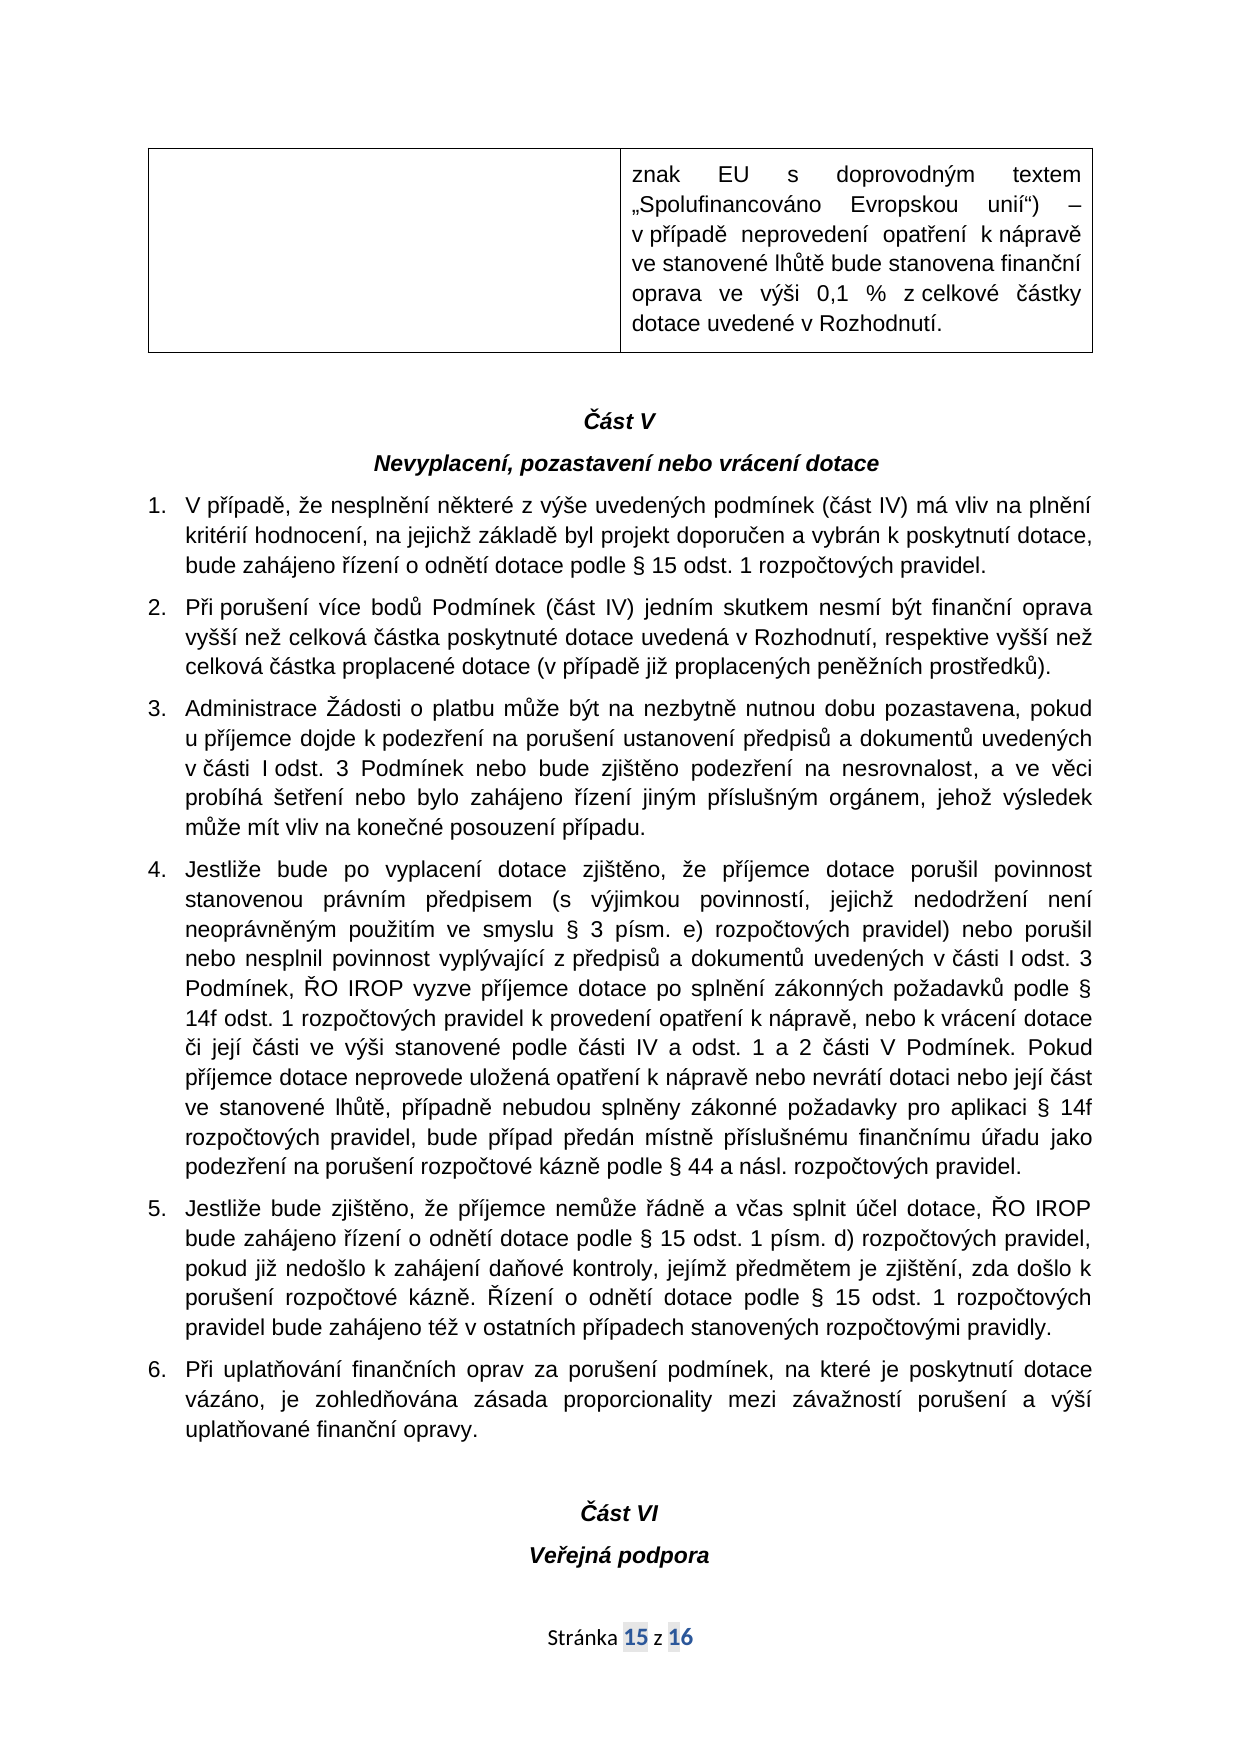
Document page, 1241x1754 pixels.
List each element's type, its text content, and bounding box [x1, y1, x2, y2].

subtitle Část V [148, 408, 1093, 434]
list Jestliže bude po vyplacení dotace zjištěno, že příjemce dotace porušil povinnost stanovenou právním předpisem (s výjimkou povinností, jejichž nedodržení není neoprávněným použitím ve smyslu § 3 písm. e) rozpočtových pravidel) nebo porušil nebo nesplnil povinnost vyplývající z předpisů a dokumentů uvedených v části I odst. 3 Podmínek, ŘO IROP vyzve příjemce dotace po splnění zákonných požadavků podle § 14f odst. 1 rozpočtových pravidel k provedení opatření k nápravě, nebo k vrácení dotace či její části ve výši stanovené podle části IV a odst. 1 a 2 části V Podmínek. Pokud příjemce dotace neprovede uložená opatření k nápravě nebo nevrátí dotaci nebo její část ve stanovené lhůtě, případně nebudou splněny zákonné požadavky pro aplikaci § 14f rozpočtových pravidel, bude případ předán místně příslušnému finančnímu úřadu jako podezření na porušení rozpočtové kázně podle § 44 a násl. rozpočtových pravidel. [148, 856, 1093, 1179]
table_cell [621, 149, 1092, 352]
list Administrace Žádosti o platbu může být na nezbytně nutnou dobu pozastavena, pokud u příjemce dojde k podezření na porušení ustanovení předpisů a dokumentů uvedených v části I odst. 3 Podmínek nebo bude zjištěno podezření na nesrovnalost, a ve věci probíhá šetření nebo bylo zahájeno řízení jiným příslušným orgánem, jehož výsledek může mít vliv na konečné posouzení případu. [148, 695, 1093, 840]
text Nevyplacení, pozastavení nebo vrácení dotace [162, 450, 1093, 476]
list Při uplatňování finančních oprav za porušení podmínek, na které je poskytnutí dotace vázáno, je zohledňována zásada proporcionality mezi závažností porušení a výší uplatňované finanční opravy. [148, 1356, 1093, 1442]
list V případě, že nesplnění některé z výše uvedených podmínek (část IV) má vliv na plnění kritérií hodnocení, na jejichž základě byl projekt doporučen a vybrán k poskytnutí dotace, bude zahájeno řízení o odnětí dotace podle § 15 odst. 1 rozpočtových pravidel. [148, 492, 1093, 578]
text Veřejná podpora [148, 1542, 1093, 1568]
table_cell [149, 149, 620, 352]
list Při porušení více bodů Podmínek (část IV) jedním skutkem nesmí být finanční oprava vyšší než celková částka poskytnuté dotace uvedená v Rozhodnutí, respektive vyšší než celková částka proplacené dotace (v případě již proplacených peněžních prostředků). [148, 594, 1093, 679]
list Jestliže bude zjištěno, že příjemce nemůže řádně a včas splnit účel dotace, ŘO IROP bude zahájeno řízení o odnětí dotace podle § 15 odst. 1 písm. d) rozpočtových pravidel, pokud již nedošlo k zahájení daňové kontroly, jejímž předmětem je zjištění, zda došlo k porušení rozpočtové kázně. Řízení o odnětí dotace podle § 15 odst. 1 rozpočtových pravidel bude zahájeno též v ostatních případech stanovených rozpočtovými pravidly. [148, 1195, 1093, 1340]
text Část VI [148, 1500, 1093, 1526]
